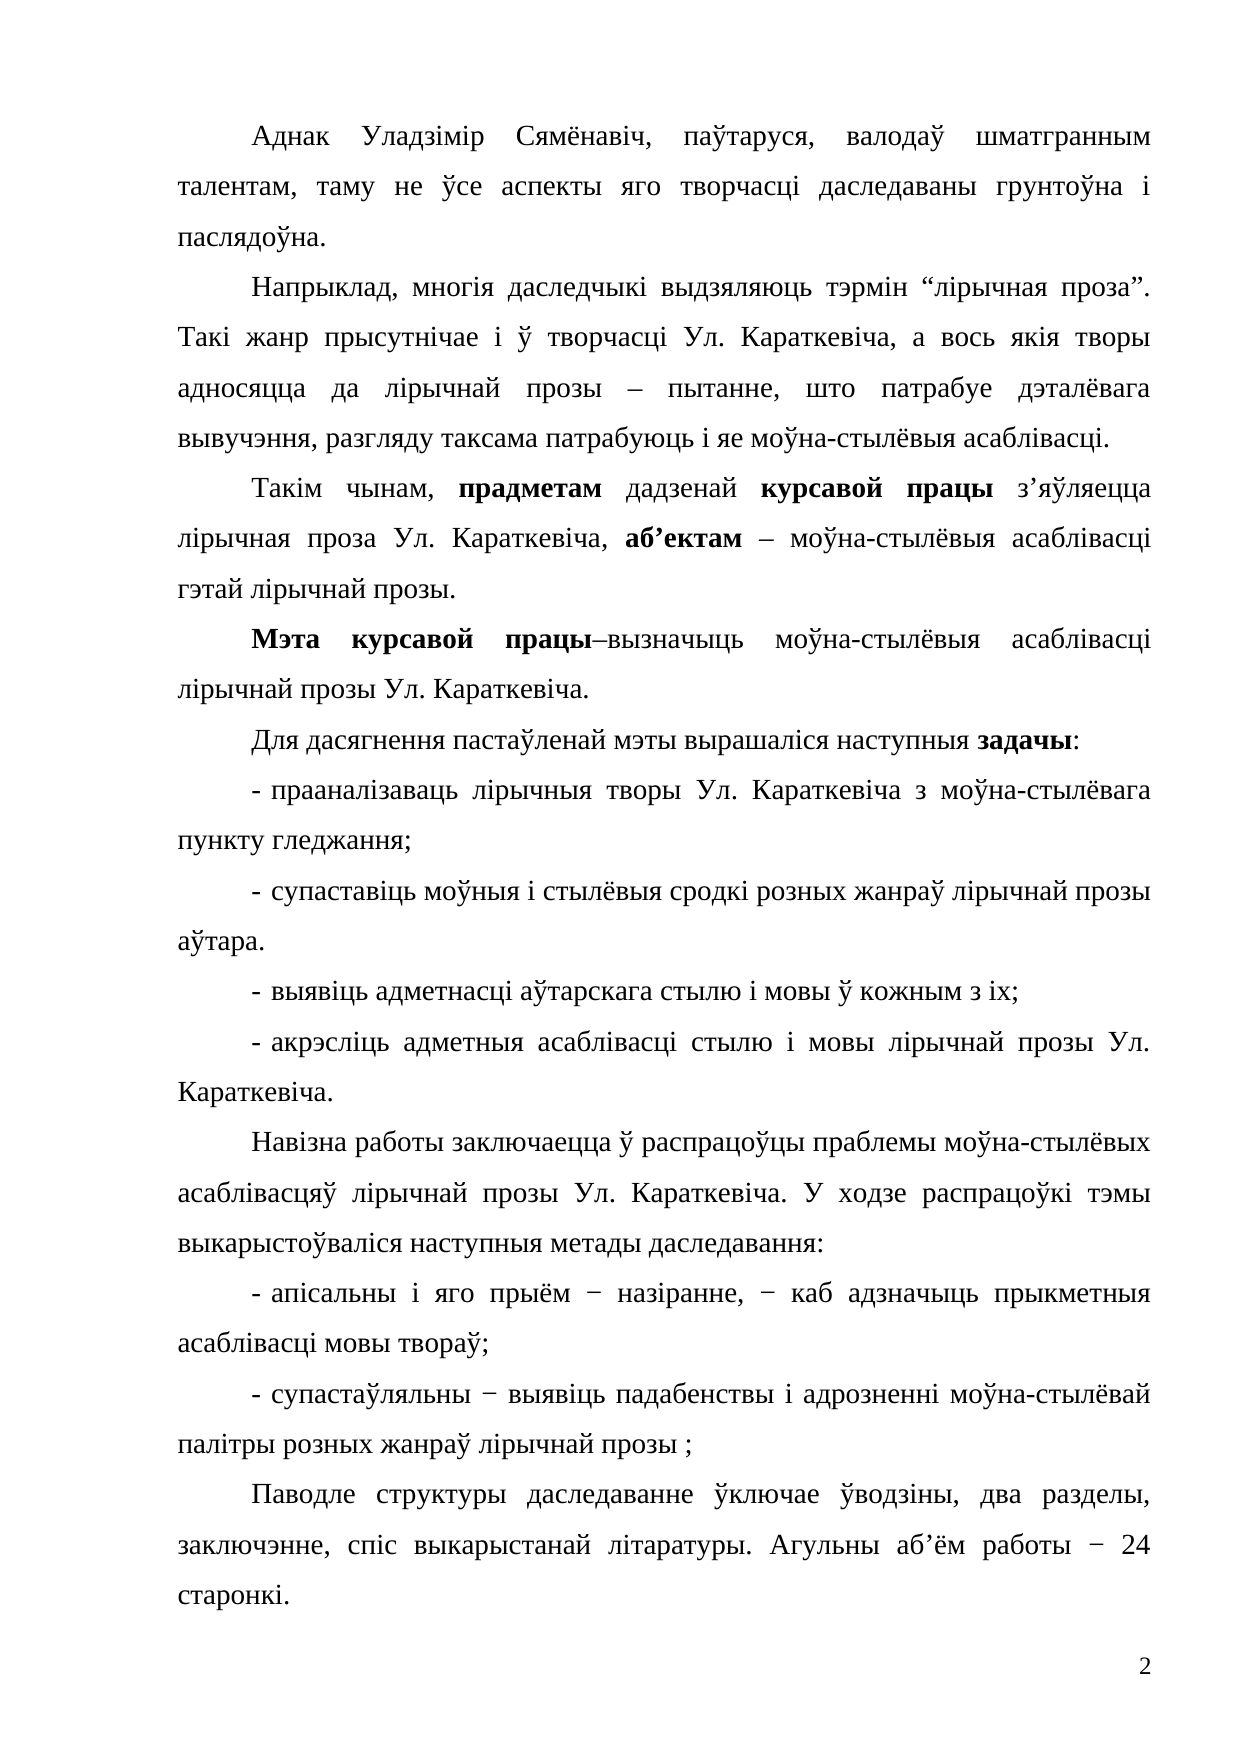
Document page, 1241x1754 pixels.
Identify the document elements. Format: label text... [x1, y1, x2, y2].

list апісальны і яго прыём − назіранне, − каб адзначыць прыкметныя асаблівасці мовы твораў; [177, 1275, 1152, 1359]
text Паводле структуры даследаванне ўключае ўводзіны, два разделы, заключэнне, спіс выкарыстанай літаратуры. Агульны аб’ём работы − 24 старонкі. [177, 1477, 1152, 1611]
list супаставіць моўныя і стылёвыя сродкі розных жанраў лірычнай прозы аўтара. [177, 873, 1152, 957]
text Напрыклад, многія даследчыкі выдзяляюць тэрмін “лірычная проза”. Такі жанр прысутнічае і ў творчасці Ул. Караткевіча, а вось якія творы адносяцца да лірычнай прозы – пытанне, што патрабуе дэталёвага вывучэння, разгляду таксама патрабуюць і яе моўна-стылёвыя асаблівасці. [177, 269, 1152, 453]
list выявіць адметнасці аўтарскага стылю і мовы ў кожным з іх; [177, 973, 1152, 1007]
text Мэта курсавой працы–вызначыць моўна-стылёвыя асаблівасці лірычнай прозы Ул. Караткевіча. [177, 621, 1152, 705]
list акрэсліць адметныя асаблівасці стылю і мовы лірычнай прозы Ул. Караткевіча. [177, 1024, 1152, 1108]
list супастаўляльны − выявіць падабенствы і адрозненні моўна-стылёвай палітры розных жанраў лірычнай прозы ; [177, 1376, 1152, 1460]
text Аднак Уладзімір Сямёнавіч, паўтаруся, валодаў шматгранным талентам, таму не ўсе аспекты яго творчасці даследаваны грунтоўна і паслядоўна. [177, 118, 1152, 252]
text Такім чынам, прадметам дадзенай курсавой працы з’яўляецца лірычная проза Ул. Караткевіча, аб’ектам – моўна-стылёвыя асаблівасці гэтай лірычнай прозы. [177, 470, 1152, 604]
list прааналізаваць лірычныя творы Ул. Караткевіча з моўна-стылёвага пункту гледжання; [177, 772, 1152, 856]
text Навізна работы заключаецца ў распрацоўцы праблемы моўна-стылёвых асаблівасцяў лірычнай прозы Ул. Караткевіча. У ходзе распрацоўкі тэмы выкарыстоўваліся наступныя метады даследавання: [177, 1124, 1152, 1258]
text Для дасягнення пастаўленай мэты вырашаліся наступныя задачы: [177, 722, 1152, 755]
